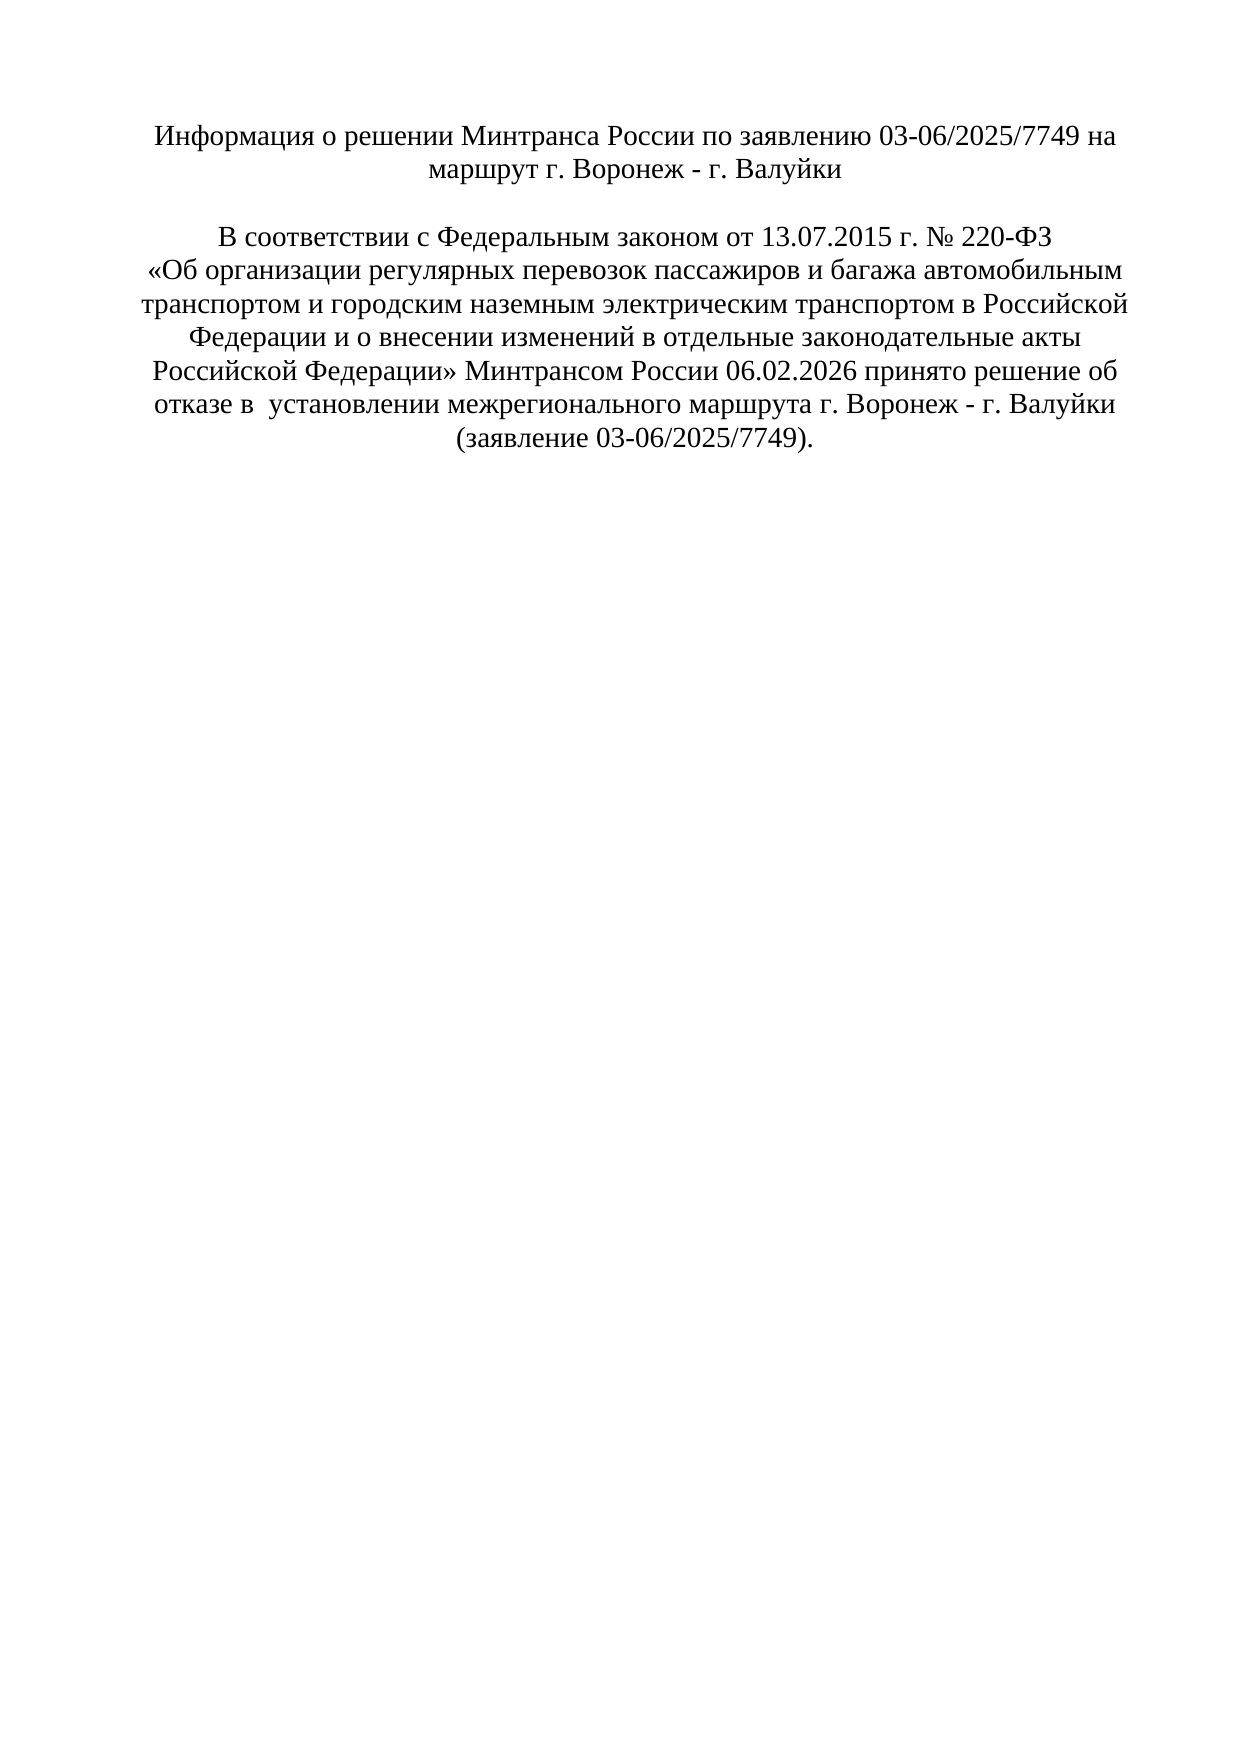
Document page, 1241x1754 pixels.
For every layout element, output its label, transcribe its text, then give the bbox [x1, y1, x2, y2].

text В соответствии с Федеральным законом от 13.07.2015 г. № 220-ФЗ «Об организации регулярных перевозок пассажиров и багажа автомобильным транспортом и городским наземным электрическим транспортом в Российской Федерации и о внесении изменений в отдельные законодательные акты Российской Федерации» Минтрансом России 06.02.2026 принято решение об отказе в установлении межрегионального маршрута г. Воронеж - г. Валуйки (заявление 03-06/2025/7749). [118, 219, 1152, 453]
text Информация о решении Минтранса России по заявлению 03-06/2025/7749 на маршрут г. Воронеж - г. Валуйки [118, 118, 1152, 185]
